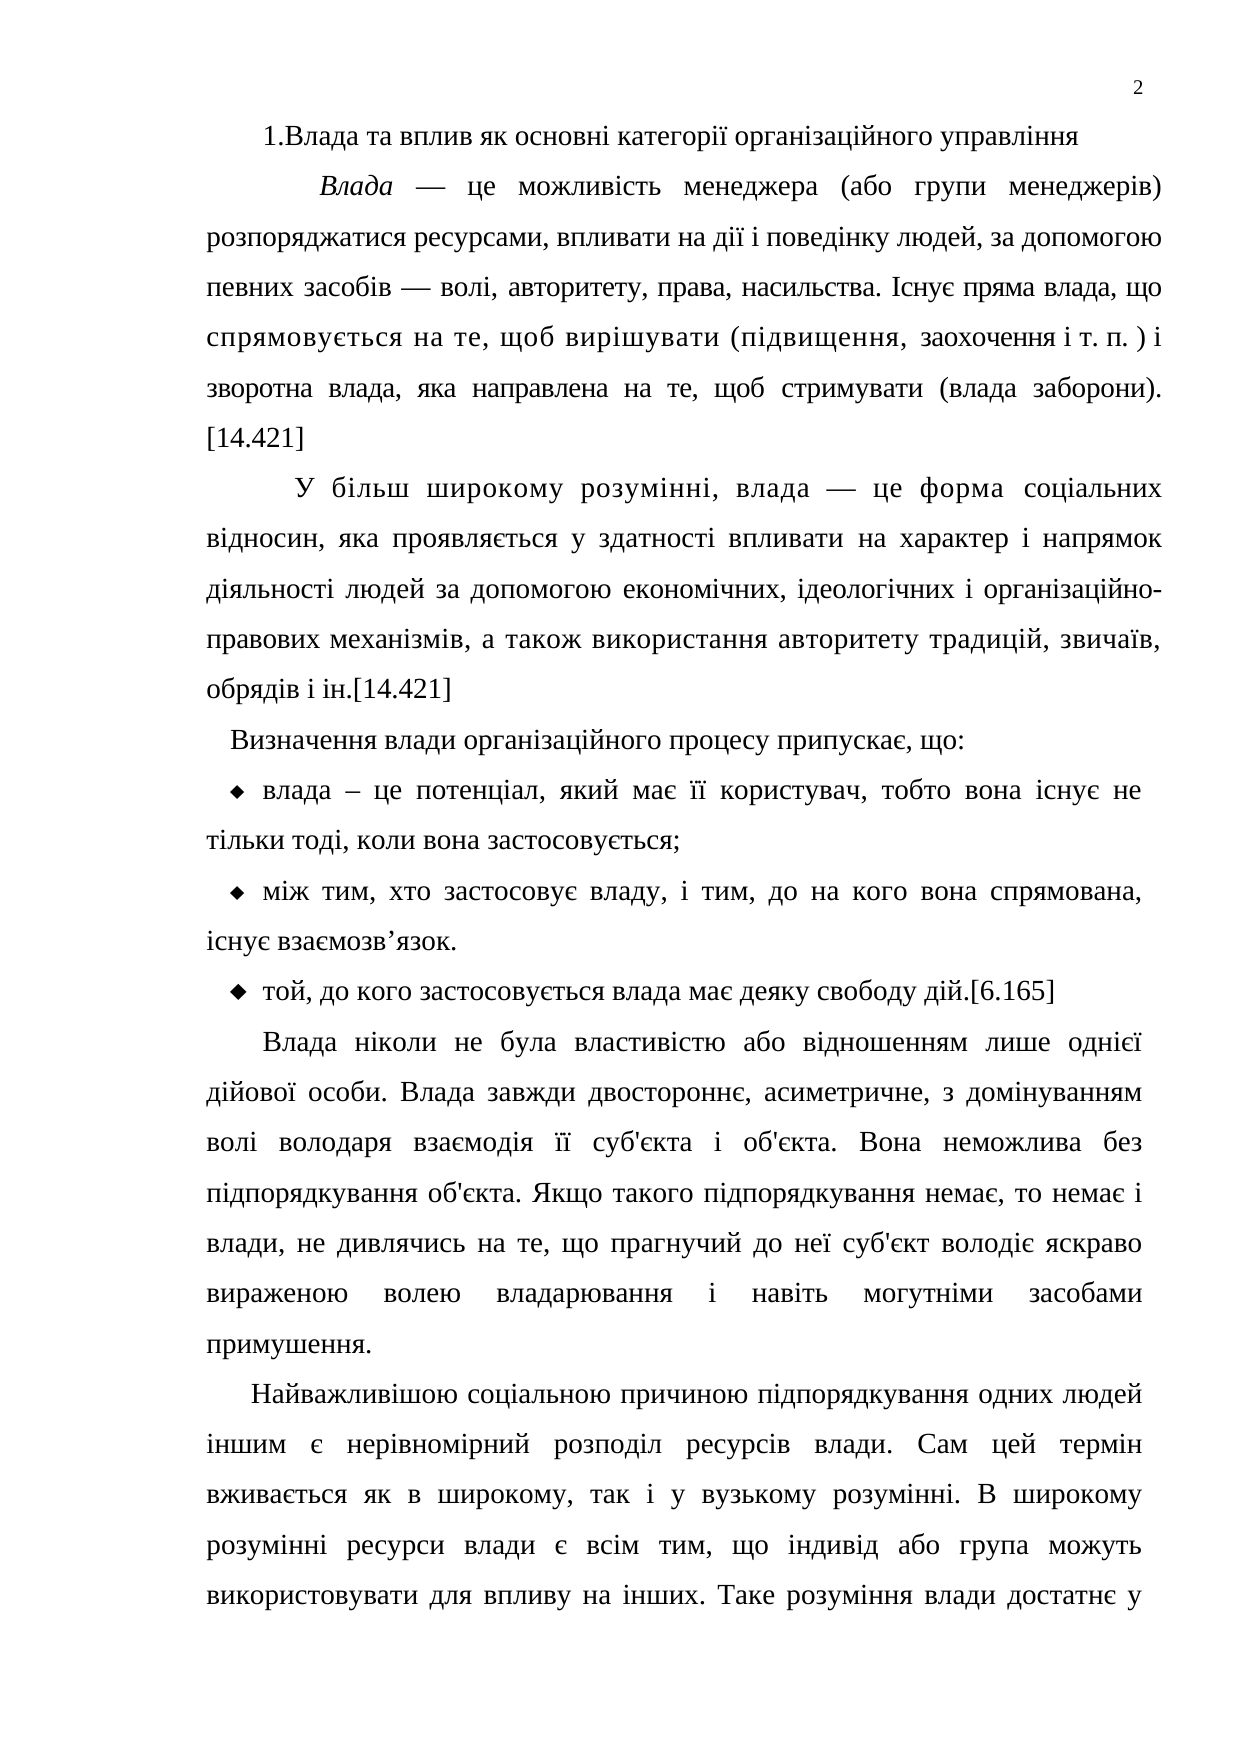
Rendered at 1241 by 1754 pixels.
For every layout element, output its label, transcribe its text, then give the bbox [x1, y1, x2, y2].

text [206, 1376, 1143, 1611]
text Визначення влади організаційного процесу припускає, що: [206, 722, 1143, 755]
list той, до кого застосовується влада має деяку свободу дій.[6.165] [206, 973, 1143, 1007]
list між тим, хто застосовує владу, і тим, до на кого вона спрямована, існує взаємозвязок. [206, 873, 1143, 957]
list влада – це потенціал, який має її користувач, тобто вона існує не тільки тоді, коли вона застосовується; [206, 772, 1143, 856]
text У більш широкому розумінні, влада — це форма соціальних відносин, яка проявляється у здатності впливати на характер і напрямок діяльності людей за допомогою економічних, ідеологічних і організаційно-правових механізмів, а також використання авторитету традицій, звичаїв, обрядів і ін.[14.421] [206, 470, 1162, 705]
text Влада — це можливість менеджера (або групи менеджерів) розпоряджатися ресурсами, впливати на дії і поведінку людей, за допомогою певних засобів — волі, авторитету, права, насильства. Існує пряма влада, що спрямовується на те, щоб вирішувати (підвищення, заохочення і т. п. ) і зворотна влада, яка направлена на те, щоб стримувати (влада заборони).[14.421] [206, 168, 1162, 453]
text 1.Влада та вплив як основні категорії організаційного управління [262, 118, 1162, 152]
text Влада ніколи не була властивістю або відношенням лише однієї дійової особи. Влада завжди двостороннє, асиметричне, з домінуванням волі володаря взаємодія її суб'єкта і об'єкта. Вона неможлива без підпорядкування об'єкта. Якщо такого підпорядкування немає, то немає і влади, не дивлячись на те, що прагнучий до неї суб'єкт володіє яскраво вираженою волею владарювання і навіть могутніми засобами примушення. [206, 1024, 1143, 1359]
